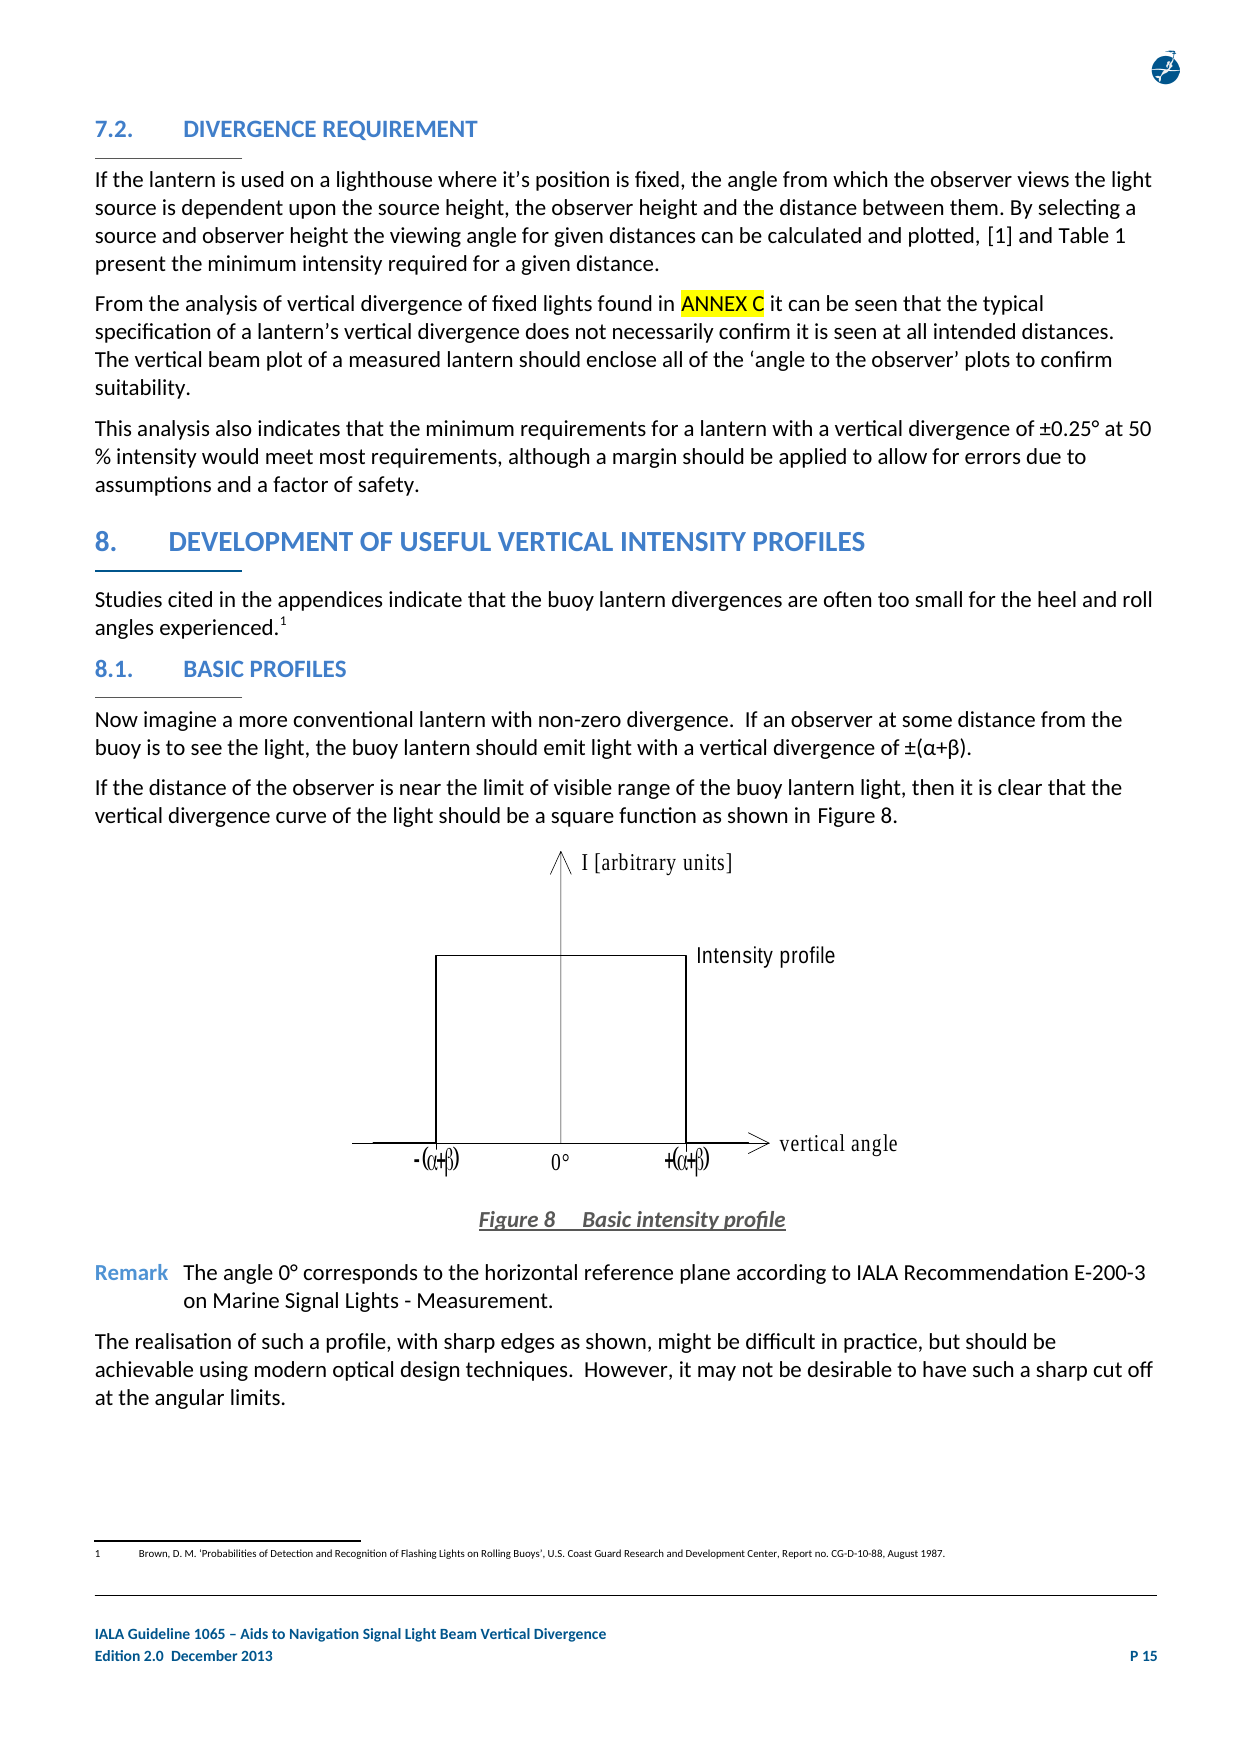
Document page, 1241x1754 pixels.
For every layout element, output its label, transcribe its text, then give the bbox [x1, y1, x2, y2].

subtitle Divergence Requirement [94, 113, 1157, 144]
text Basic intensity profile [109, 1205, 1157, 1233]
picture [1120, 0, 1239, 119]
text If the lantern is used on a lighthouse where it’s position is fixed, the angle from which the observer views the light source is dependent upon the source height, the observer height and the distance between them. By selecting a source and observer height the viewing angle for given distances can be calculated and plotted, [1] and Table 1 present the minimum intensity required for a given distance. [94, 165, 1157, 277]
text Studies cited in the appendices indicate that the buoy lantern divergences are often too small for the heel and roll angles experienced. [94, 585, 1157, 641]
subtitle DEVELOPMENT OF USEFUL VERTICAL INTENSITY PROFILES [94, 523, 1157, 559]
text This analysis also indicates that the minimum requirements for a lantern with a vertical divergence of ±0.25° at 50 % intensity would meet most requirements, although a margin should be applied to allow for errors due to assumptions and a factor of safety. [94, 414, 1157, 498]
subtitle Basic Profiles [94, 653, 1157, 684]
text Now imagine a more conventional lantern with non-zero divergence. If an observer at some distance from the buoy is to see the light, the buoy lantern should emit light with a vertical divergence of ±(α+β). [94, 705, 1157, 761]
text If the distance of the observer is near the limit of visible range of the buoy lantern light, then it is clear that the vertical divergence curve of the light should be a square function as shown in Figure 8. [94, 773, 1157, 829]
text From the analysis of vertical divergence of fixed lights found in ANNEX C it can be seen that the typical specification of a lantern’s vertical divergence does not necessarily confirm it is seen at all intended distances. The vertical beam plot of a measured lantern should enclose all of the ‘angle to the observer’ plots to confirm suitability. [94, 289, 1157, 402]
text The realisation of such a profile, with sharp edges as shown, might be difficult in practice, but should be achievable using modern optical design techniques. However, it may not be desirable to have such a sharp cut off at the angular limits. [94, 1327, 1157, 1411]
text Remark The angle 0° corresponds to the horizontal reference plane according to IALA Recommendation E-200-3 on Marine Signal Lights - Measurement. [94, 1258, 1157, 1314]
